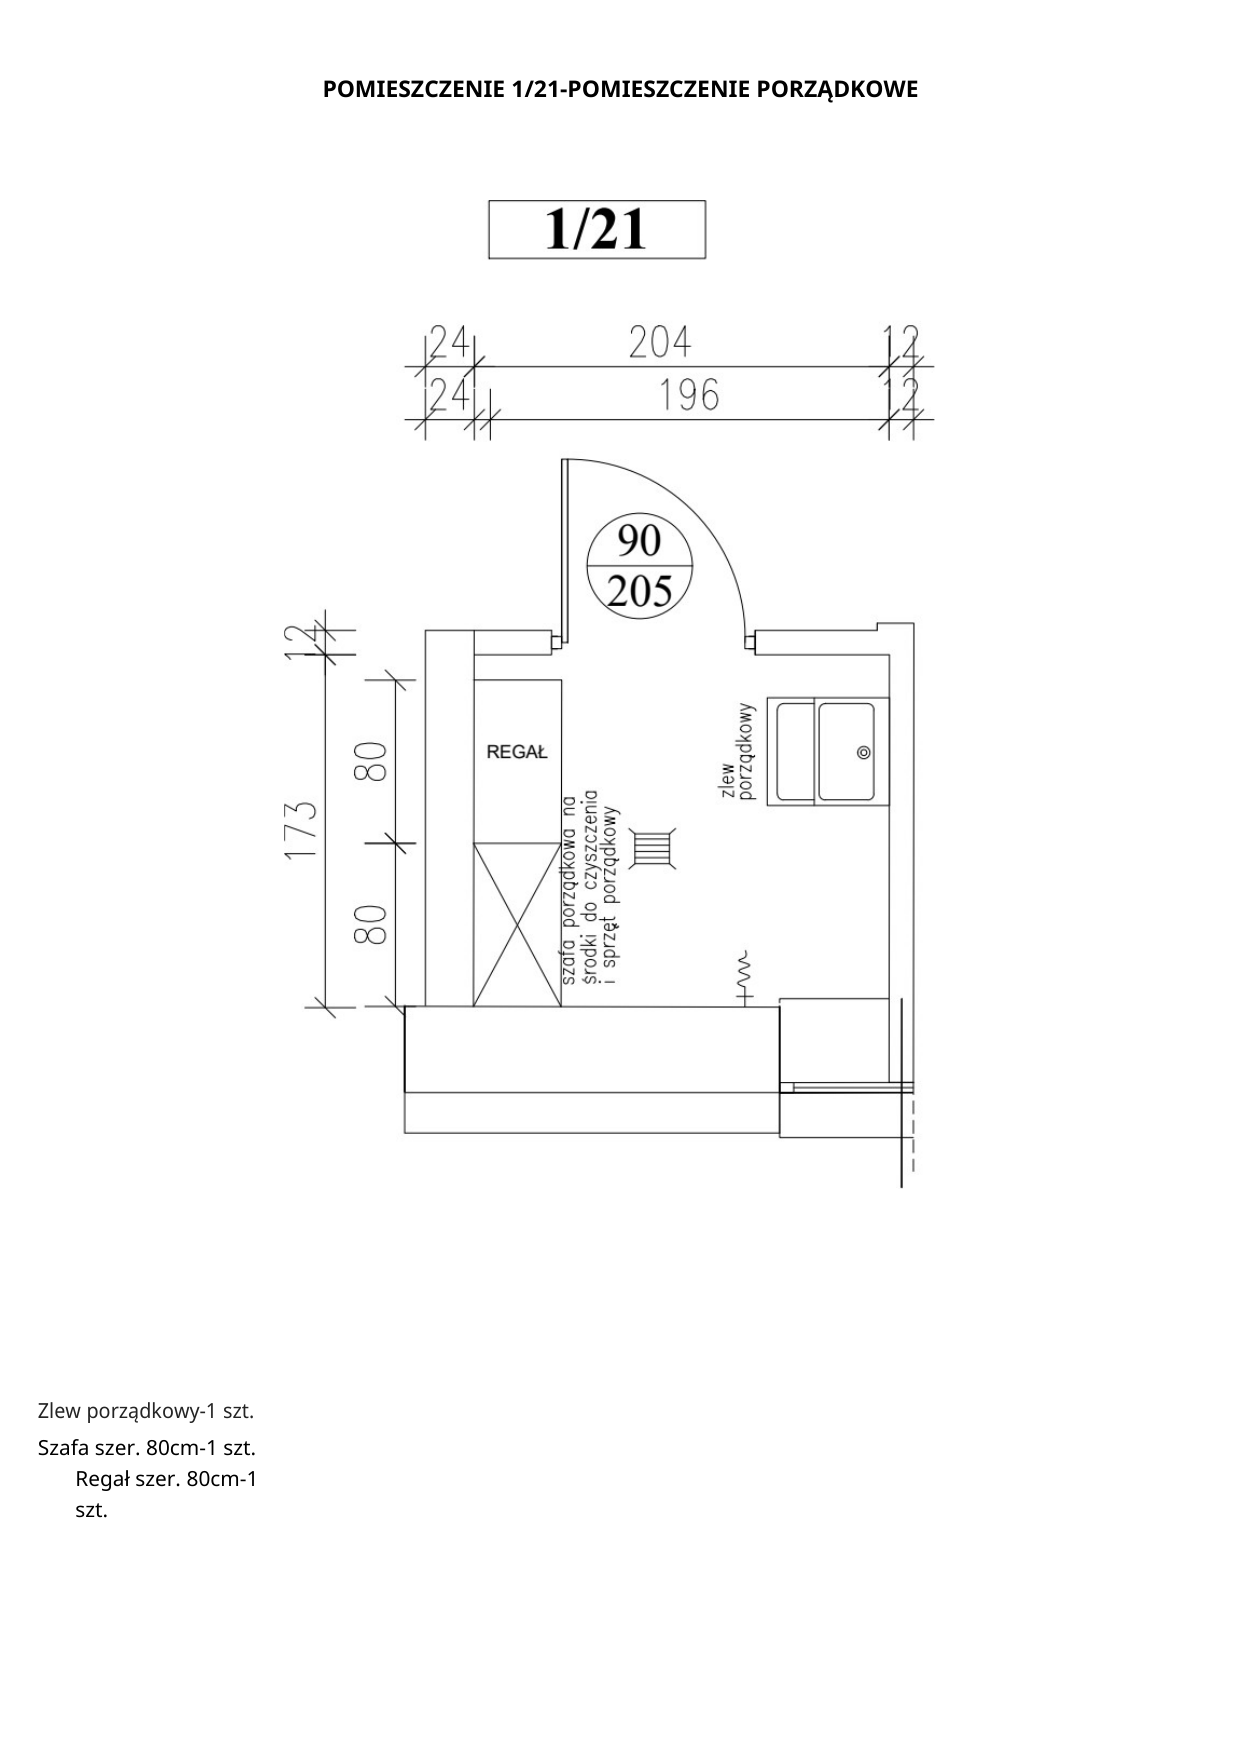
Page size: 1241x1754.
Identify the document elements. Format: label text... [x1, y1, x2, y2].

subtitle POMIESZCZENIE 1/21-POMIESZCZENIE PORZĄDKOWE [88, 73, 1153, 104]
text Szafa szer. 80cm-1 szt. Regał szer. 80cm-1 szt. [38, 1433, 294, 1524]
text Zlew porządkowy-1 szt. [38, 1396, 1234, 1424]
picture [284, 200, 935, 1189]
